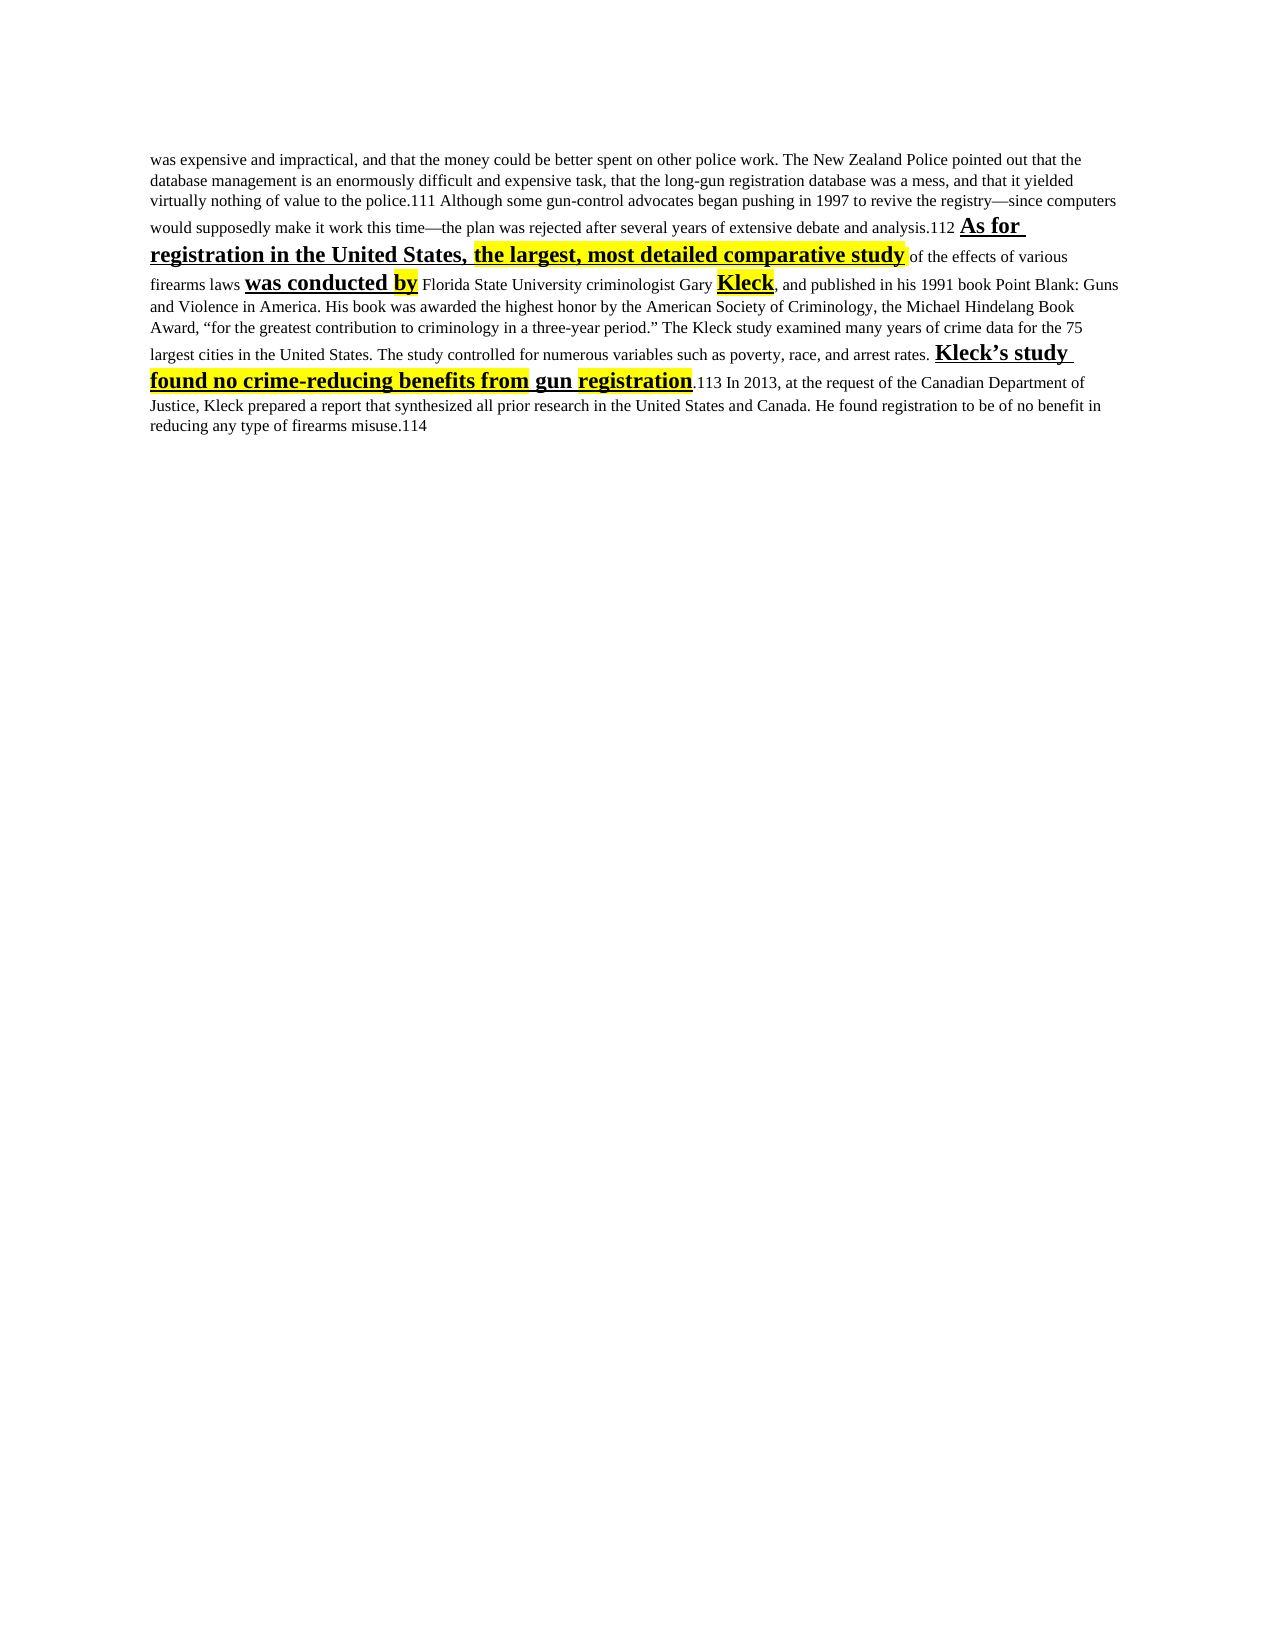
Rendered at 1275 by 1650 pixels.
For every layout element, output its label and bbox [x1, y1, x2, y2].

text [150, 150, 1125, 435]
